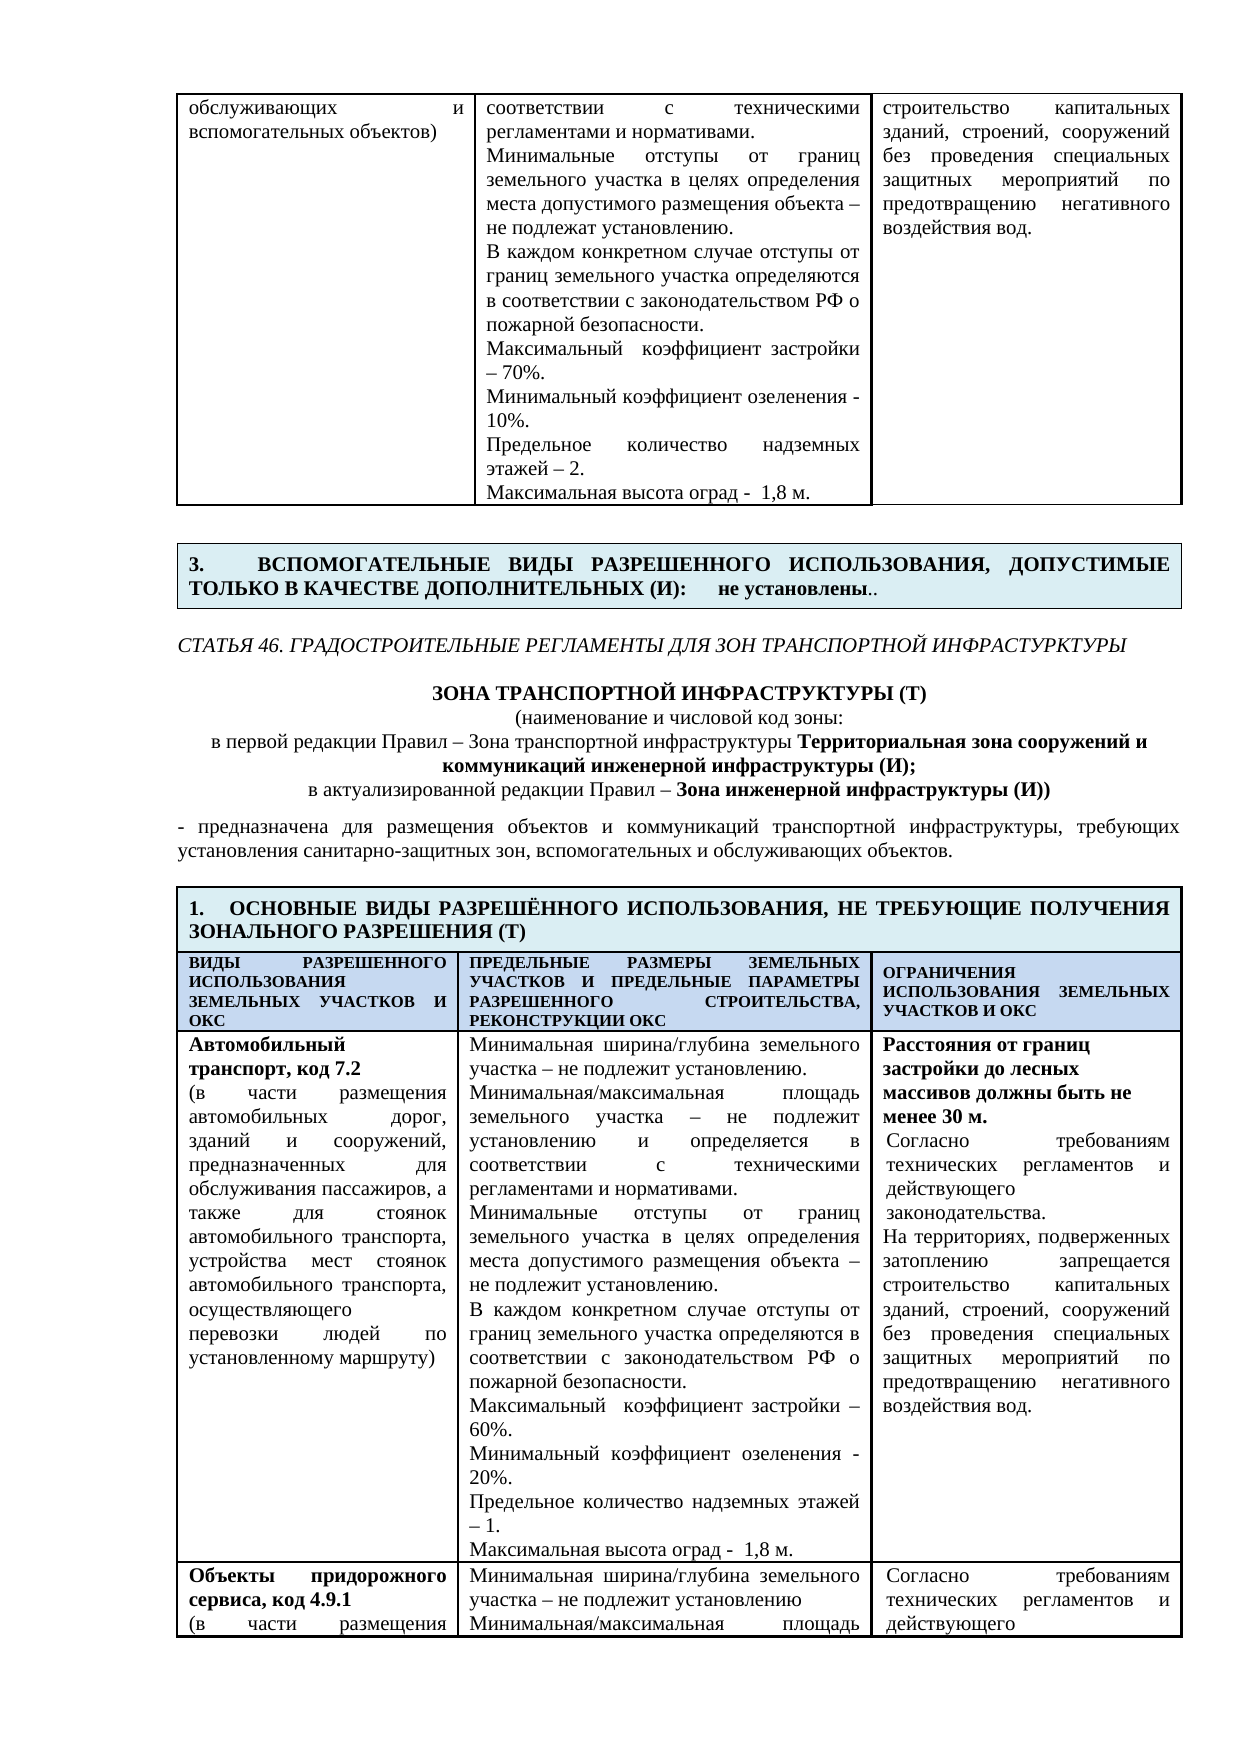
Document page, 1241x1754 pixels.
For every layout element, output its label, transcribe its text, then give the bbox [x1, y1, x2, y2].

text (наименование и числовой код зоны: [177, 705, 1181, 729]
table_cell ОГРАНИЧЕНИЯ ИСПОЛЬЗОВАНИЯ ЗЕМЕЛЬНЫХ УЧАСТКОВ И ОКС [873, 953, 1180, 1030]
table_header 1. ОСНОВНЫЕ ВИДЫ РАЗРЕШЁННОГО ИСПОЛЬЗОВАНИЯ, не требующие получения зонального разрешения (Т) [178, 888, 1180, 951]
text в актуализированной редакции Правил – Зона инженерной инфраструктуры (И)) [177, 777, 1181, 801]
text СТАТЬЯ 46. градостроительные регламенты для зон транспортной инфрастурктуры [177, 633, 1181, 657]
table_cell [178, 1563, 457, 1635]
text в первой редакции Правил – Зона транспортной инфраструктуры Территориальная зона сооружений и коммуникаций инженерной инфраструктуры (И); [177, 729, 1181, 777]
table_cell ПРЕДЕЛЬНЫЕ РАЗМЕРЫ ЗЕМЕЛЬНЫХ УЧАСТКОВ И ПРЕДЕЛЬНЫЕ ПАРАМЕТРЫ РАЗРЕШЕННОГО СТРОИТЕЛЬСТВА, РЕКОНСТРУКЦИИ ОКС [459, 953, 870, 1030]
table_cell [178, 95, 474, 504]
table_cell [873, 1563, 1180, 1635]
table_cell ВИДЫ РАЗРЕШЕННОГО ИСПОЛЬЗОВАНИЯ ЗЕМЕЛЬНЫХ УЧАСТКОВ И ОКС [178, 953, 457, 1030]
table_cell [476, 95, 870, 504]
table_header 3. ВСПОМОГАТЕЛЬНЫЕ ВИДЫ РАЗРЕШЕННОГО ИСПОЛЬЗОВАНИЯ, допустимые только в качестве дополнительных (И): не установлены.. [178, 544, 1181, 608]
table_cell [459, 1563, 870, 1635]
text ЗОНА транспортной ИНФРАСТРУКТУРЫ (Т) [177, 681, 1181, 705]
table_cell Минимальная ширина/глубина земельного участка – не подлежит установлению. Минимальная/максимальная площадь земельного участка – не подлежит установлению и определяется в соответствии с техническими регламентами и нормативами. Минимальные отступы от границ земельного участка в целях определения места допустимого размещения объекта – не подлежит установлению. В каждом конкретном случае отступы от границ земельного участка определяются в соответствии с законодательством РФ о пожарной безопасности. Максимальный коэффициент застройки – 60%. Минимальный коэффициент озеленения - 20%. Предельное количество надземных этажей – 1. Максимальная высота оград - 1,8 м. [459, 1032, 870, 1561]
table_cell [873, 94, 1180, 504]
table_cell Автомобильный транспорт, код 7.2 (в части размещения автомобильных дорог, зданий и сооружений, предназначенных для обслуживания пассажиров, а также для стоянок автомобильного транспорта, устройства мест стоянок автомобильного транспорта, осуществляющего перевозки людей по установленному маршруту) [178, 1032, 457, 1561]
text - предназначена для размещения объектов и коммуникаций транспортной инфраструктуры, требующих установления санитарно-защитных зон, вспомогательных и обслуживающих объектов. [177, 814, 1181, 862]
